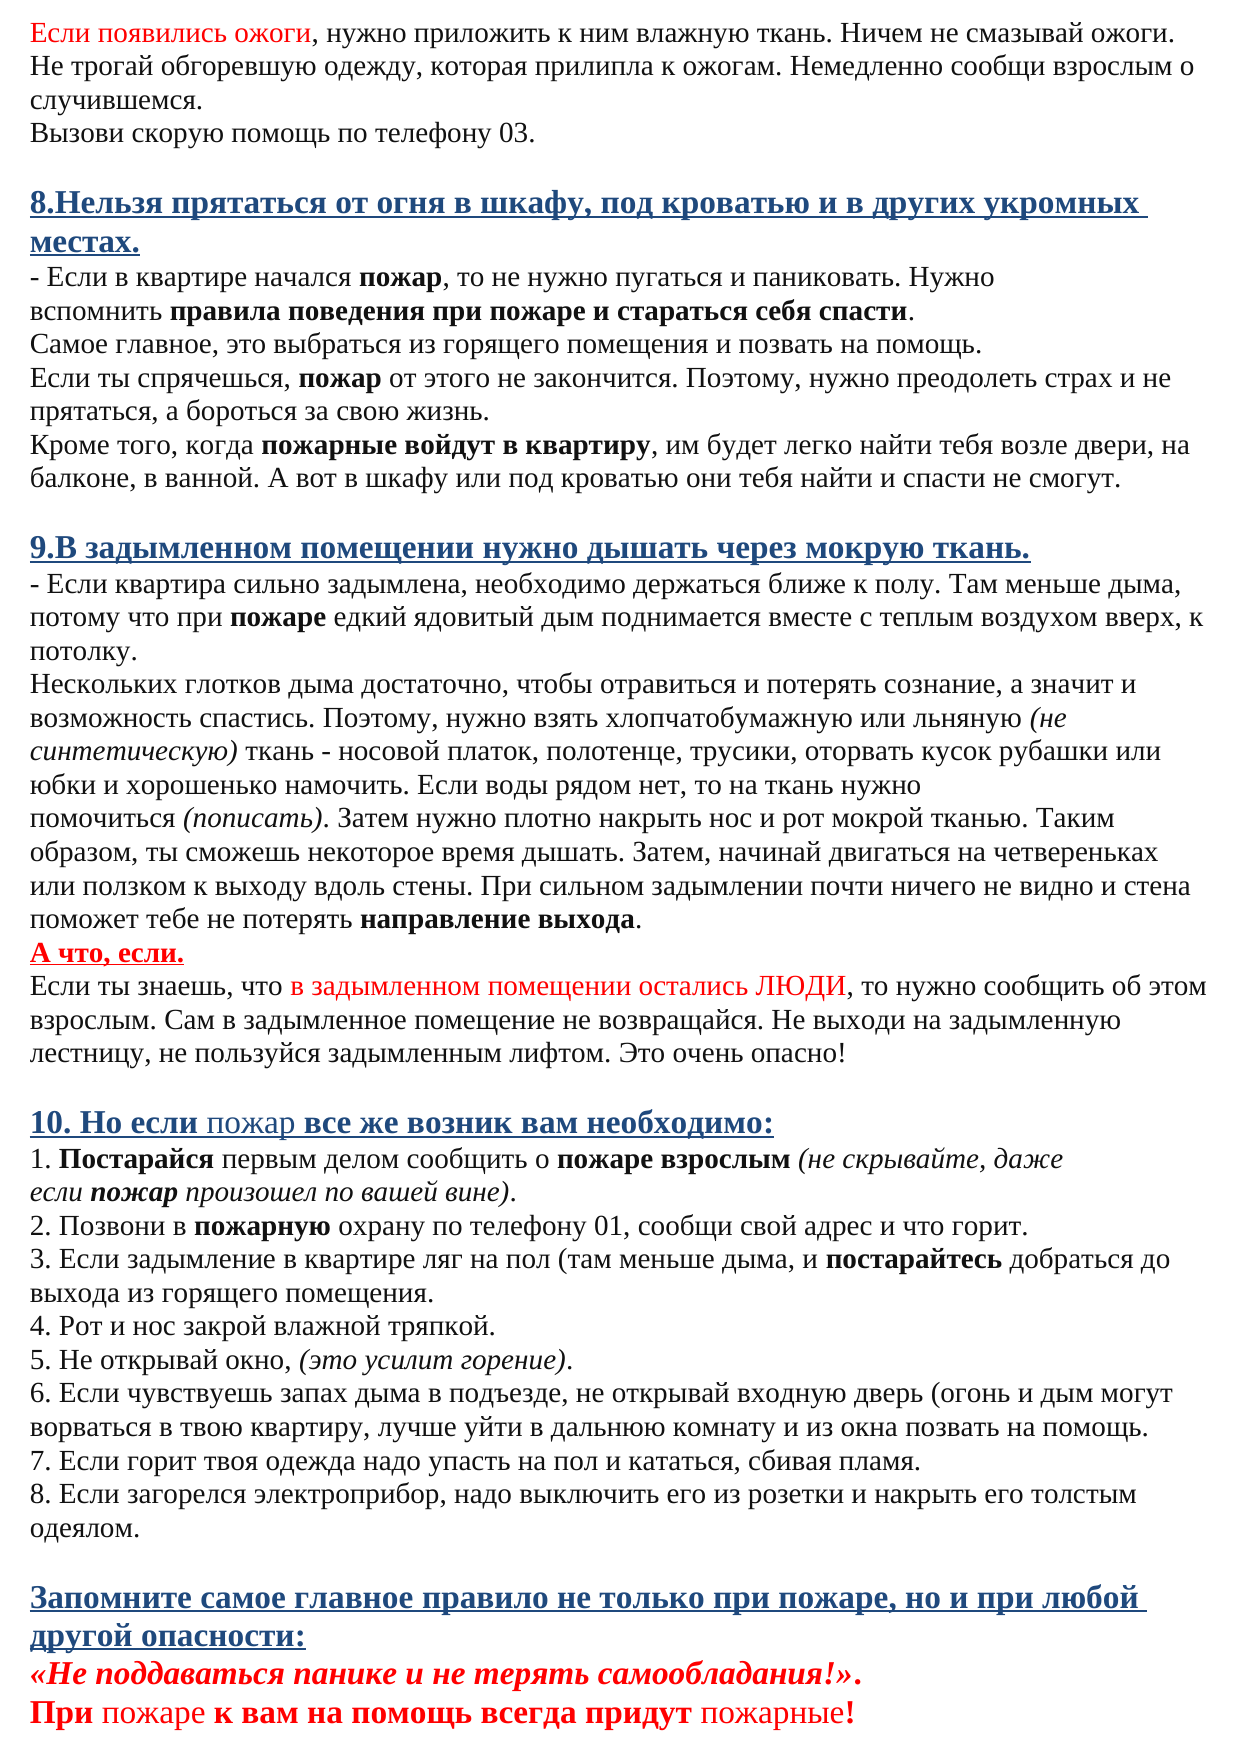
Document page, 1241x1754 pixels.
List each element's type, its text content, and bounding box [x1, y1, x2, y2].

text Самое главное, это выбраться из горящего помещения и позвать на помощь. [29, 326, 1211, 360]
text А что, если. [29, 935, 1211, 968]
text 5. Не открывай окно, (это усилит горение). [29, 1342, 1211, 1376]
text Если появились ожоги, нужно приложить к ним влажную ткань. Ничем не смазывай ожоги. Не трогай обгоревшую одежду, которая прилипла к ожогам. Немедленно сообщи взрослым о случившемся. [29, 15, 1211, 115]
text 1. Постарайся первым делом сообщить о пожаре взрослым (не скрывайте, даже если пожар произошел по вашей вине). [29, 1141, 1211, 1208]
text 6. Если чувствуешь запах дыма в подъезде, не открывай входную дверь (огонь и дым могут ворваться в твою квартиру, лучше уйти в дальнюю комнату и из окна позвать на помощь. [29, 1376, 1211, 1443]
text 4. Рот и нос закрой влажной тряпкой. [29, 1308, 1211, 1342]
text «Не поддаваться панике и не терять самообладания!». [29, 1653, 1211, 1692]
text Если ты спрячешься, пожар от этого не закончится. Поэтому, нужно преодолеть страх и не прятаться, а бороться за свою жизнь. [29, 360, 1211, 427]
text 2. Позвони в пожарную охрану по телефону 01, сообщи свой адрес и что горит. [29, 1208, 1211, 1241]
text 7. Если горит твоя одежда надо упасть на пол и кататься, сбивая пламя. [29, 1443, 1211, 1476]
text - Если в квартире начался пожар, то не нужно пугаться и паниковать. Нужно вспомнить правила поведения при пожаре и стараться себя спасти. [29, 259, 1211, 326]
text 8.Нельзя прятаться от огня в шкафу, под кроватью и в других укромных местах. [29, 182, 1211, 259]
text 8. Если загорелся электроприбор, надо выключить его из розетки и накрыть его толстым одеялом. [29, 1476, 1211, 1543]
text 3. Если задымление в квартире ляг на пол (там меньше дыма, и постарайтесь добраться до выхода из горящего помещения. [29, 1241, 1211, 1308]
text 9.В задымленном помещении нужно дышать через мокрую ткань. [29, 527, 1211, 566]
text Вызови скорую помощь по телефону 03. [29, 115, 1211, 149]
text Нескольких глотков дыма достаточно, чтобы отравиться и потерять сознание, а значит и возможность спастись. Поэтому, нужно взять хлопчатобумажную или льняную (не синтетическую) ткань - носовой платок, полотенце, трусики, оторвать кусок рубашки или юбки и хорошенько намочить. Если воды рядом нет, то на ткань нужно помочиться (пописать). Затем нужно плотно накрыть нос и рот мокрой тканью. Таким образом, ты сможешь некоторое время дышать. Затем, начинай двигаться на четвереньках или ползком к выходу вдоль стены. При сильном задымлении почти ничего не видно и стена поможет тебе не потерять направление выхода. [29, 666, 1211, 935]
text Если ты знаешь, что в задымленном помещении остались ЛЮДИ, то нужно сообщить об этом взрослым. Сам в задымленное помещение не возвращайся. Не выходи на задымленную лестницу, не пользуйся задымленным лифтом. Это очень опасно! [29, 968, 1211, 1069]
text Запомните самое главное правило не только при пожаре, но и при любой другой опасности: [29, 1577, 1211, 1653]
text При пожаре к вам на помощь всегда придут пожарные! [29, 1692, 1211, 1730]
text - Если квартира сильно задымлена, необходимо держаться ближе к полу. Там меньше дыма, потому что при пожаре едкий ядовитый дым поднимается вместе с теплым воздухом вверх, к потолку. [29, 566, 1211, 666]
text 10. Но если пожар все же возник вам необходимо: [29, 1102, 1211, 1141]
text Кроме того, когда пожарные войдут в квартиру, им будет легко найти тебя возле двери, на балконе, в ванной. А вот в шкафу или под кроватью они тебя найти и спасти не смогут. [29, 427, 1211, 494]
